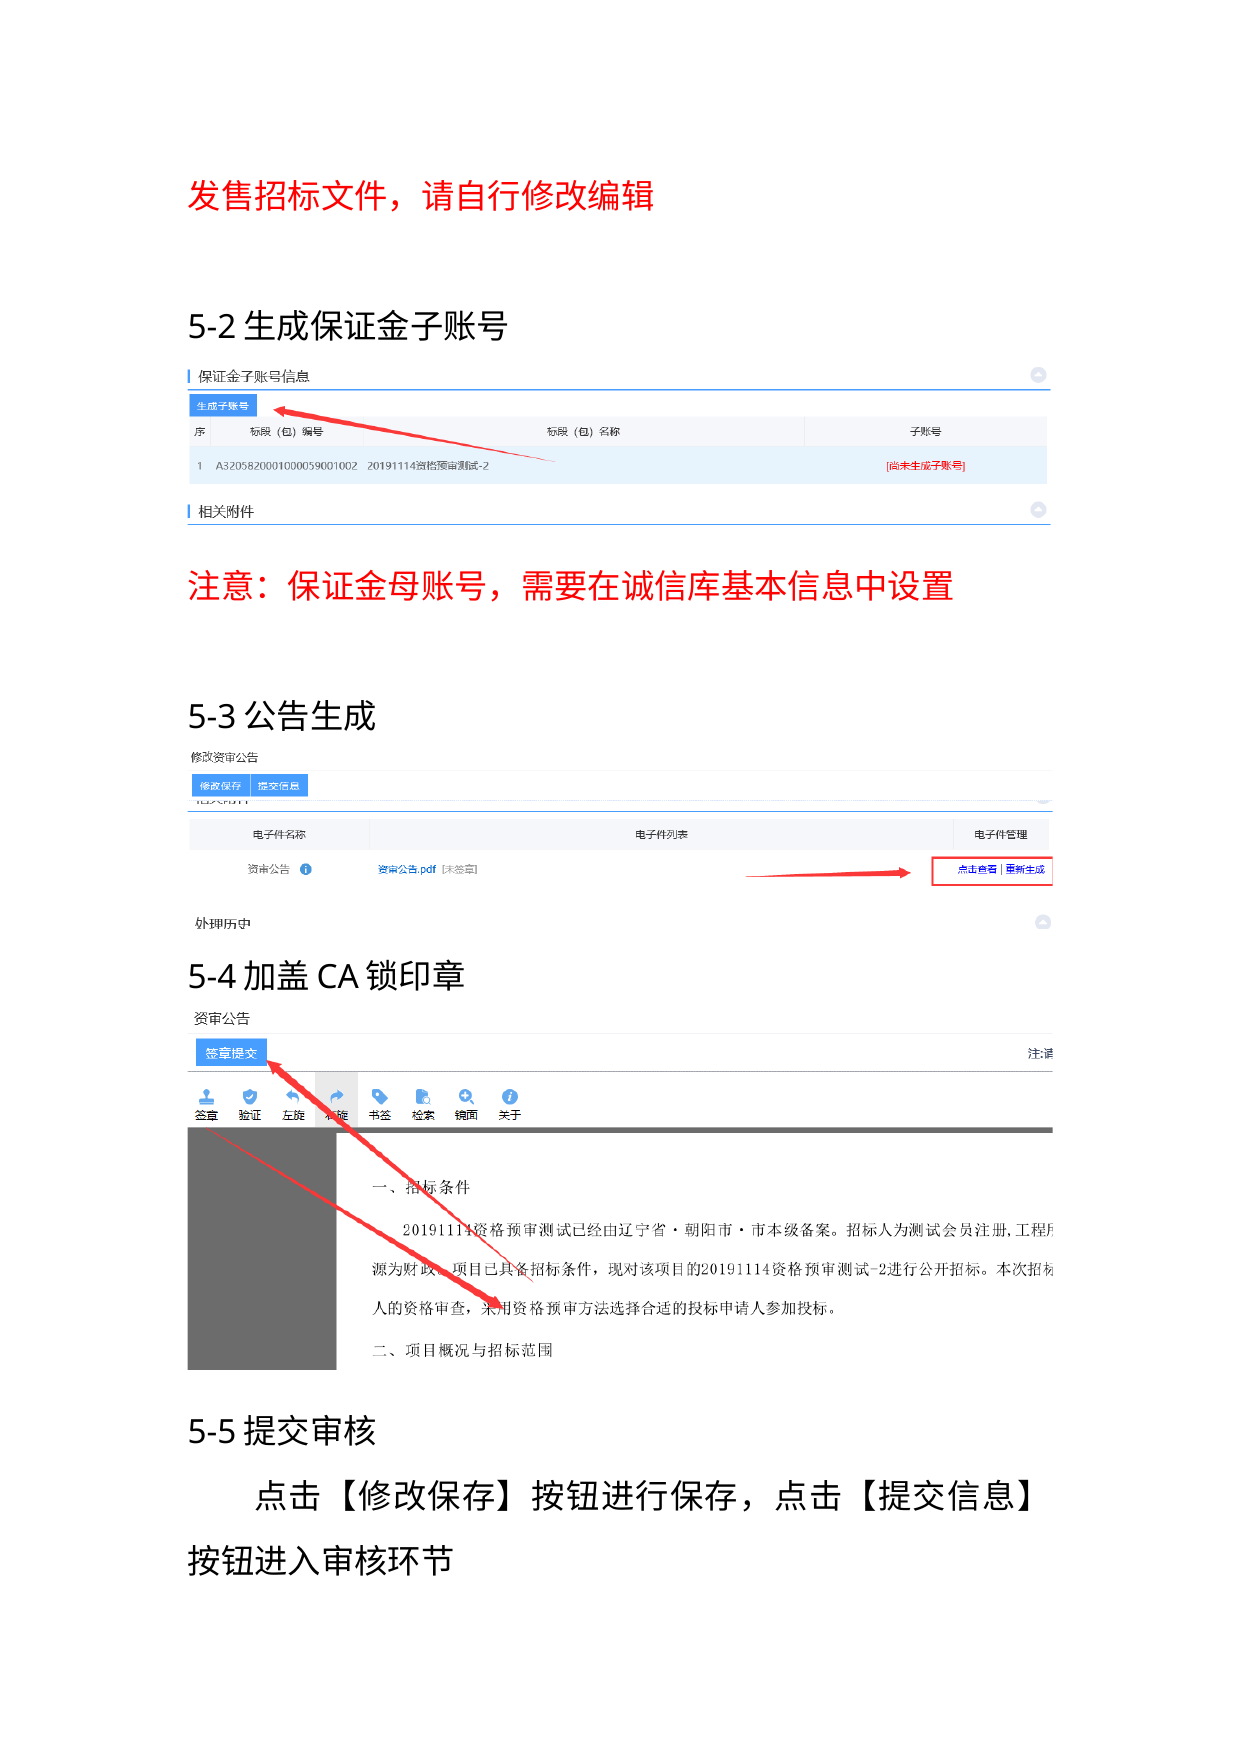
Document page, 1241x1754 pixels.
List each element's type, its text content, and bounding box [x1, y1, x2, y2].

text 5-3公告生成 [187, 682, 1053, 747]
text 点击【修改保存】按钮进行保存，点击【提交信息】按钮进入审核环节 [187, 1462, 1053, 1592]
picture [187, 1007, 1053, 1370]
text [187, 162, 1053, 227]
text 注意：保证金母账号，需要在诚信库基本信息中设置 [187, 552, 1053, 617]
picture [187, 357, 1053, 525]
text 5-4加盖CA锁印章 [187, 942, 1053, 1007]
picture [187, 747, 1053, 929]
text 5-2生成保证金子账号 [187, 292, 1053, 357]
text 5-5提交审核 [187, 1397, 1053, 1462]
